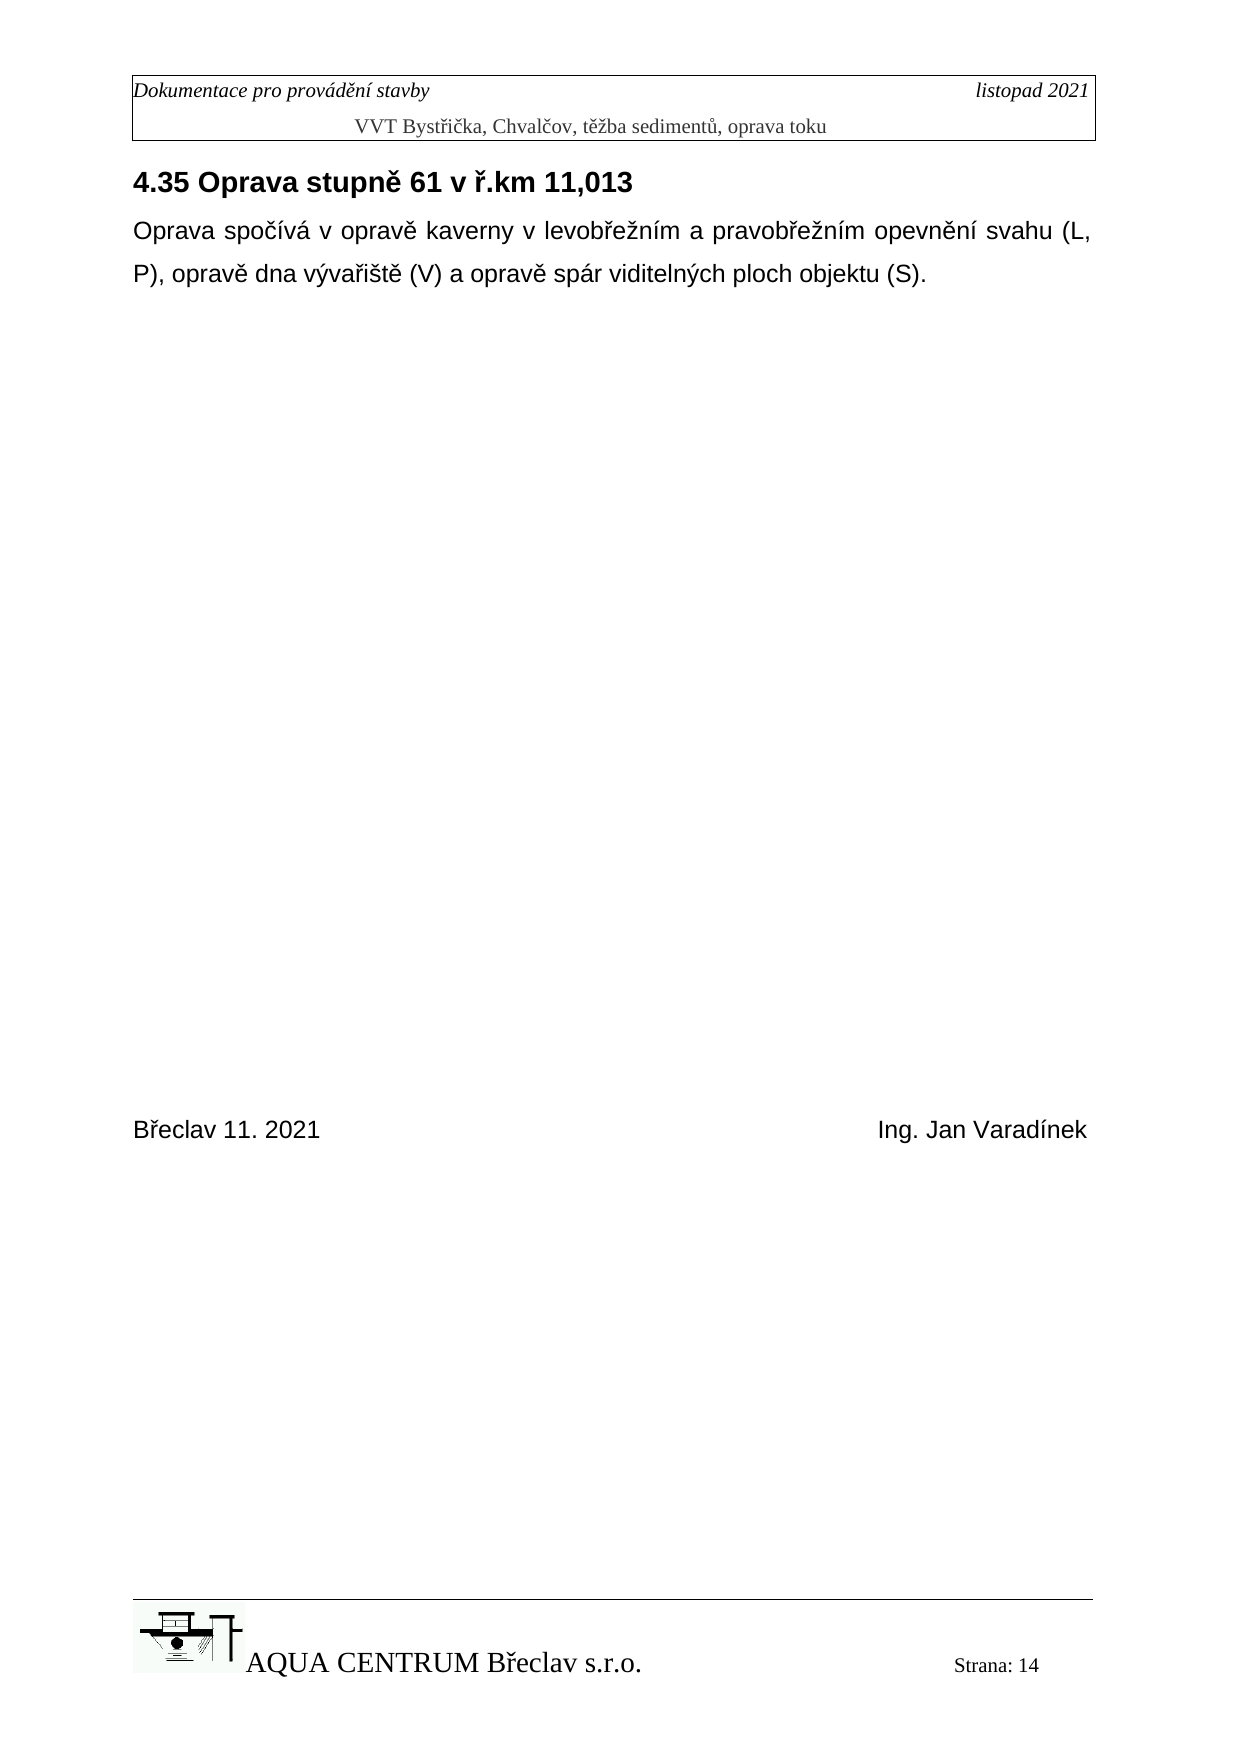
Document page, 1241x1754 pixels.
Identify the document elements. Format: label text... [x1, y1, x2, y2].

picture [132, 1602, 246, 1673]
subtitle Břeclav 11. 2021 Ing. Jan Varadínek [133, 1115, 1093, 1144]
subtitle 4.35 Oprava stupně 61 v ř.km 11,013 [133, 165, 1093, 199]
